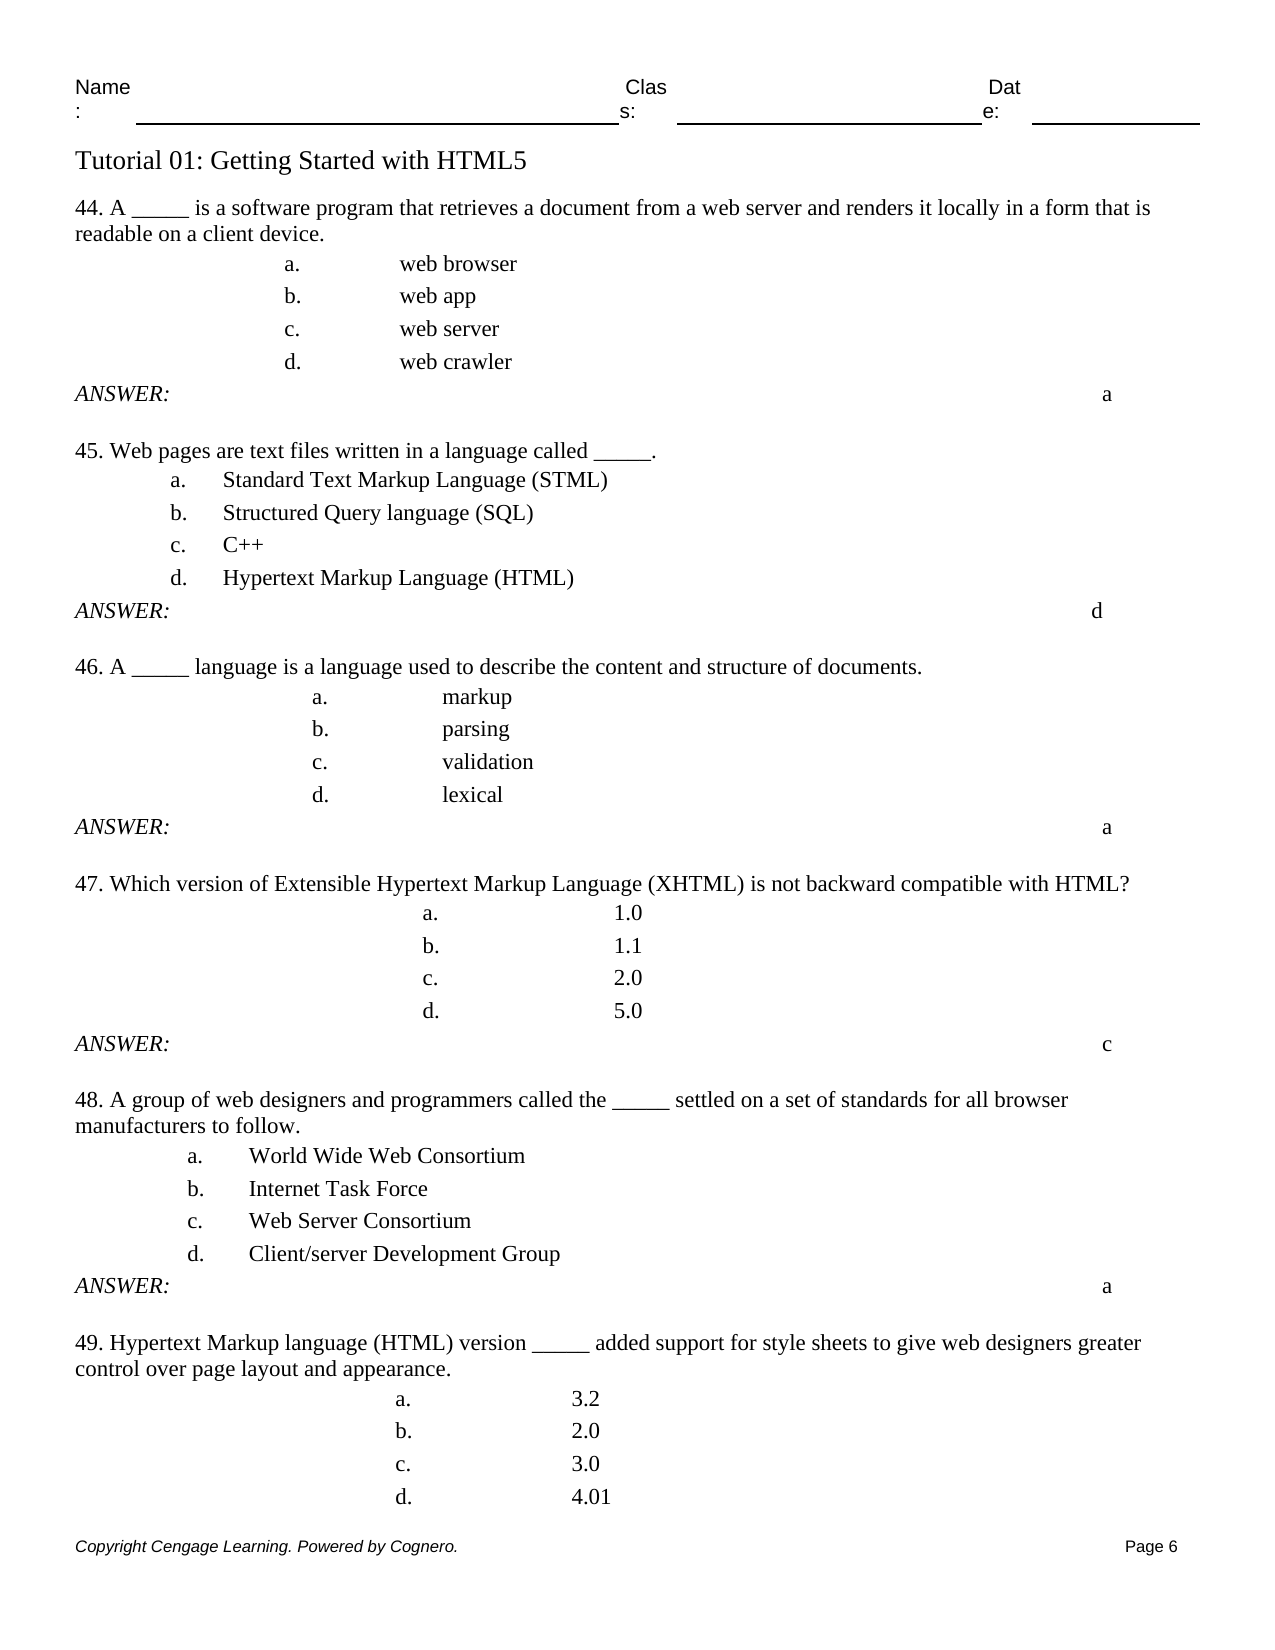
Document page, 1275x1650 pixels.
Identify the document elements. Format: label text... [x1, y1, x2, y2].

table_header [75, 1329, 1200, 1512]
table_header 44. ​A _____ is a software program that retrieves a document from a web server and renders it locally in a form that is readable on a client device. [75, 194, 1200, 410]
table_header 45. ​Web pages are text files written in a language called _____. [75, 437, 1200, 626]
table_header 48. ​A group of web designers and programmers called the _____ settled on a set of standards for all browser manufacturers to follow. [75, 1086, 1200, 1302]
table_header 47. ​Which version of Extensible Hypertext Markup Language (XHTML) is not backward compatible with HTML? [75, 870, 1200, 1059]
table_header 46. ​A _____ language is a language used to describe the content and structure of documents. [75, 653, 1200, 843]
